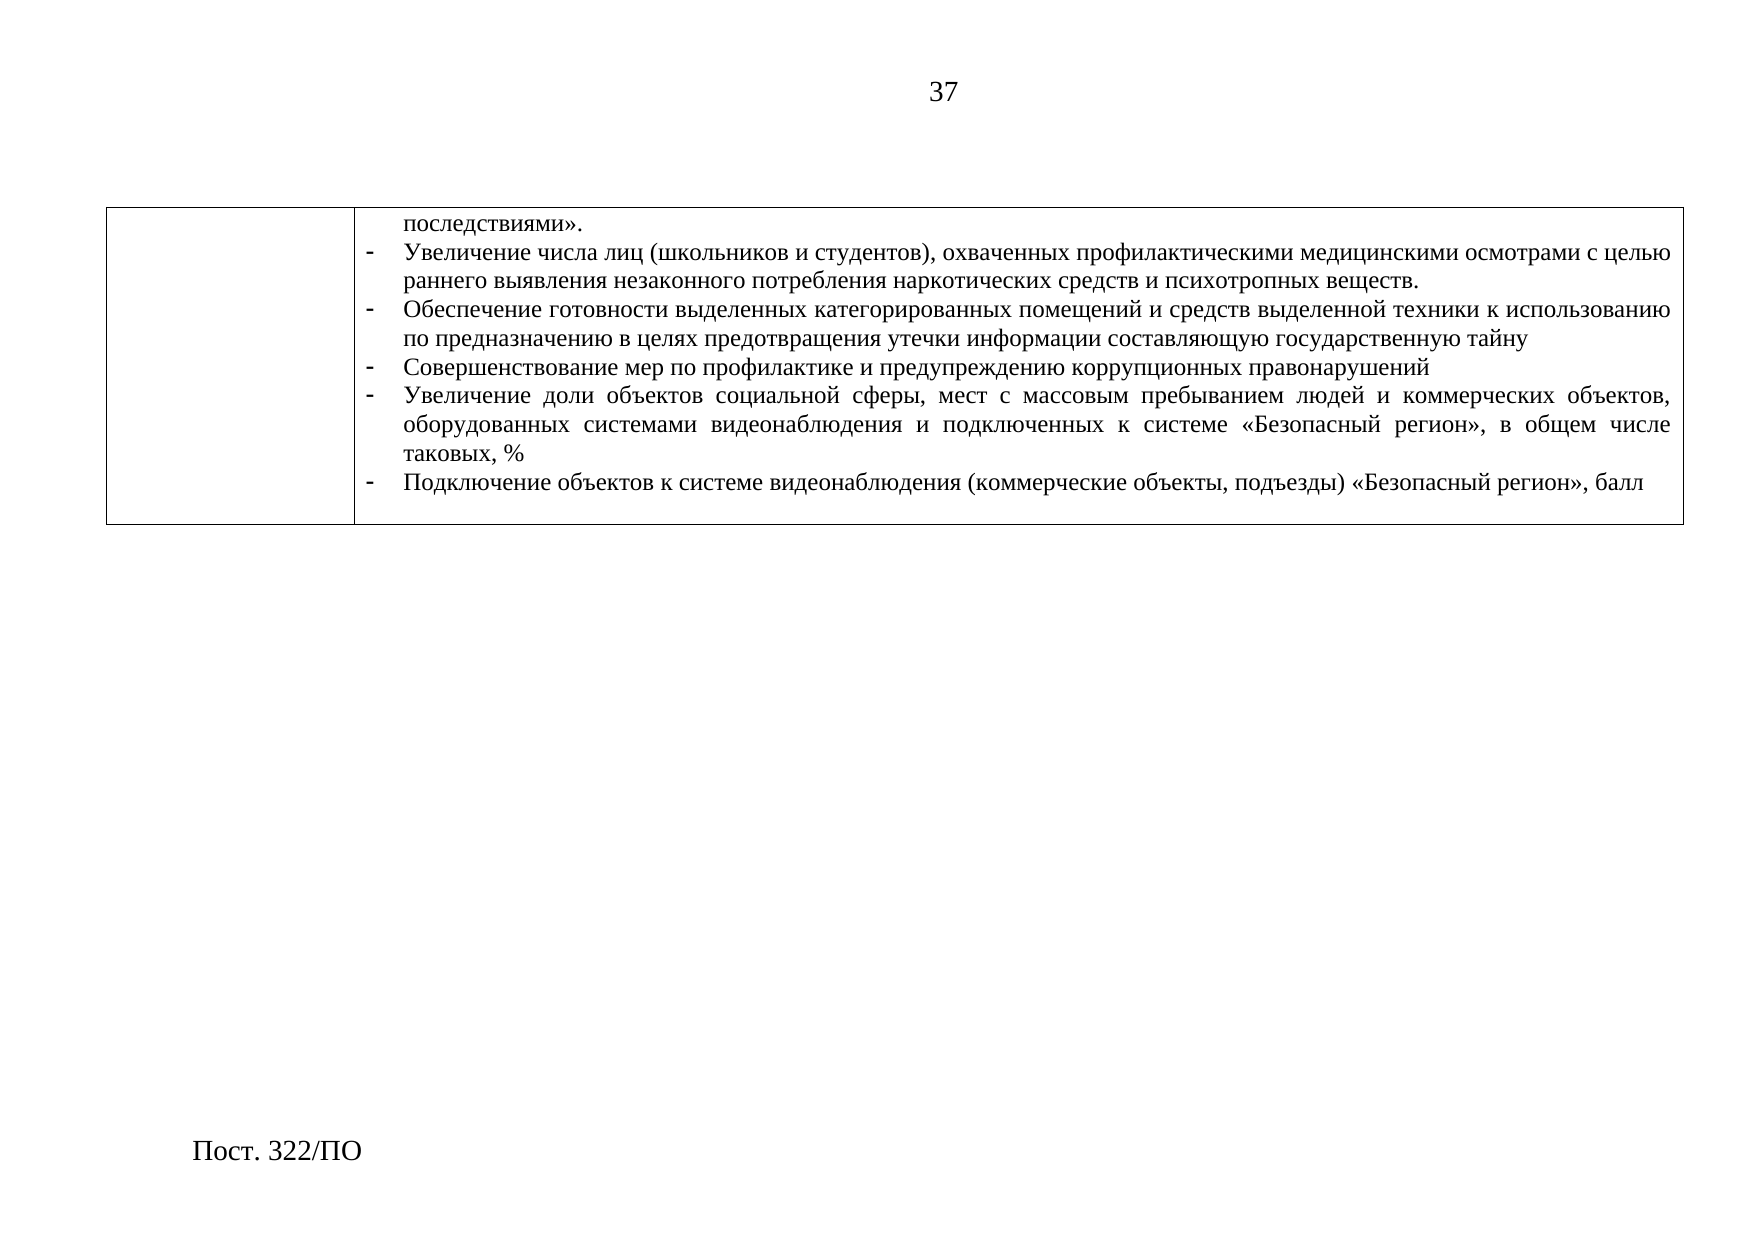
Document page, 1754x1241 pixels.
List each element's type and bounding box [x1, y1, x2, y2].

table_header [355, 208, 1683, 524]
table_header [107, 208, 354, 524]
